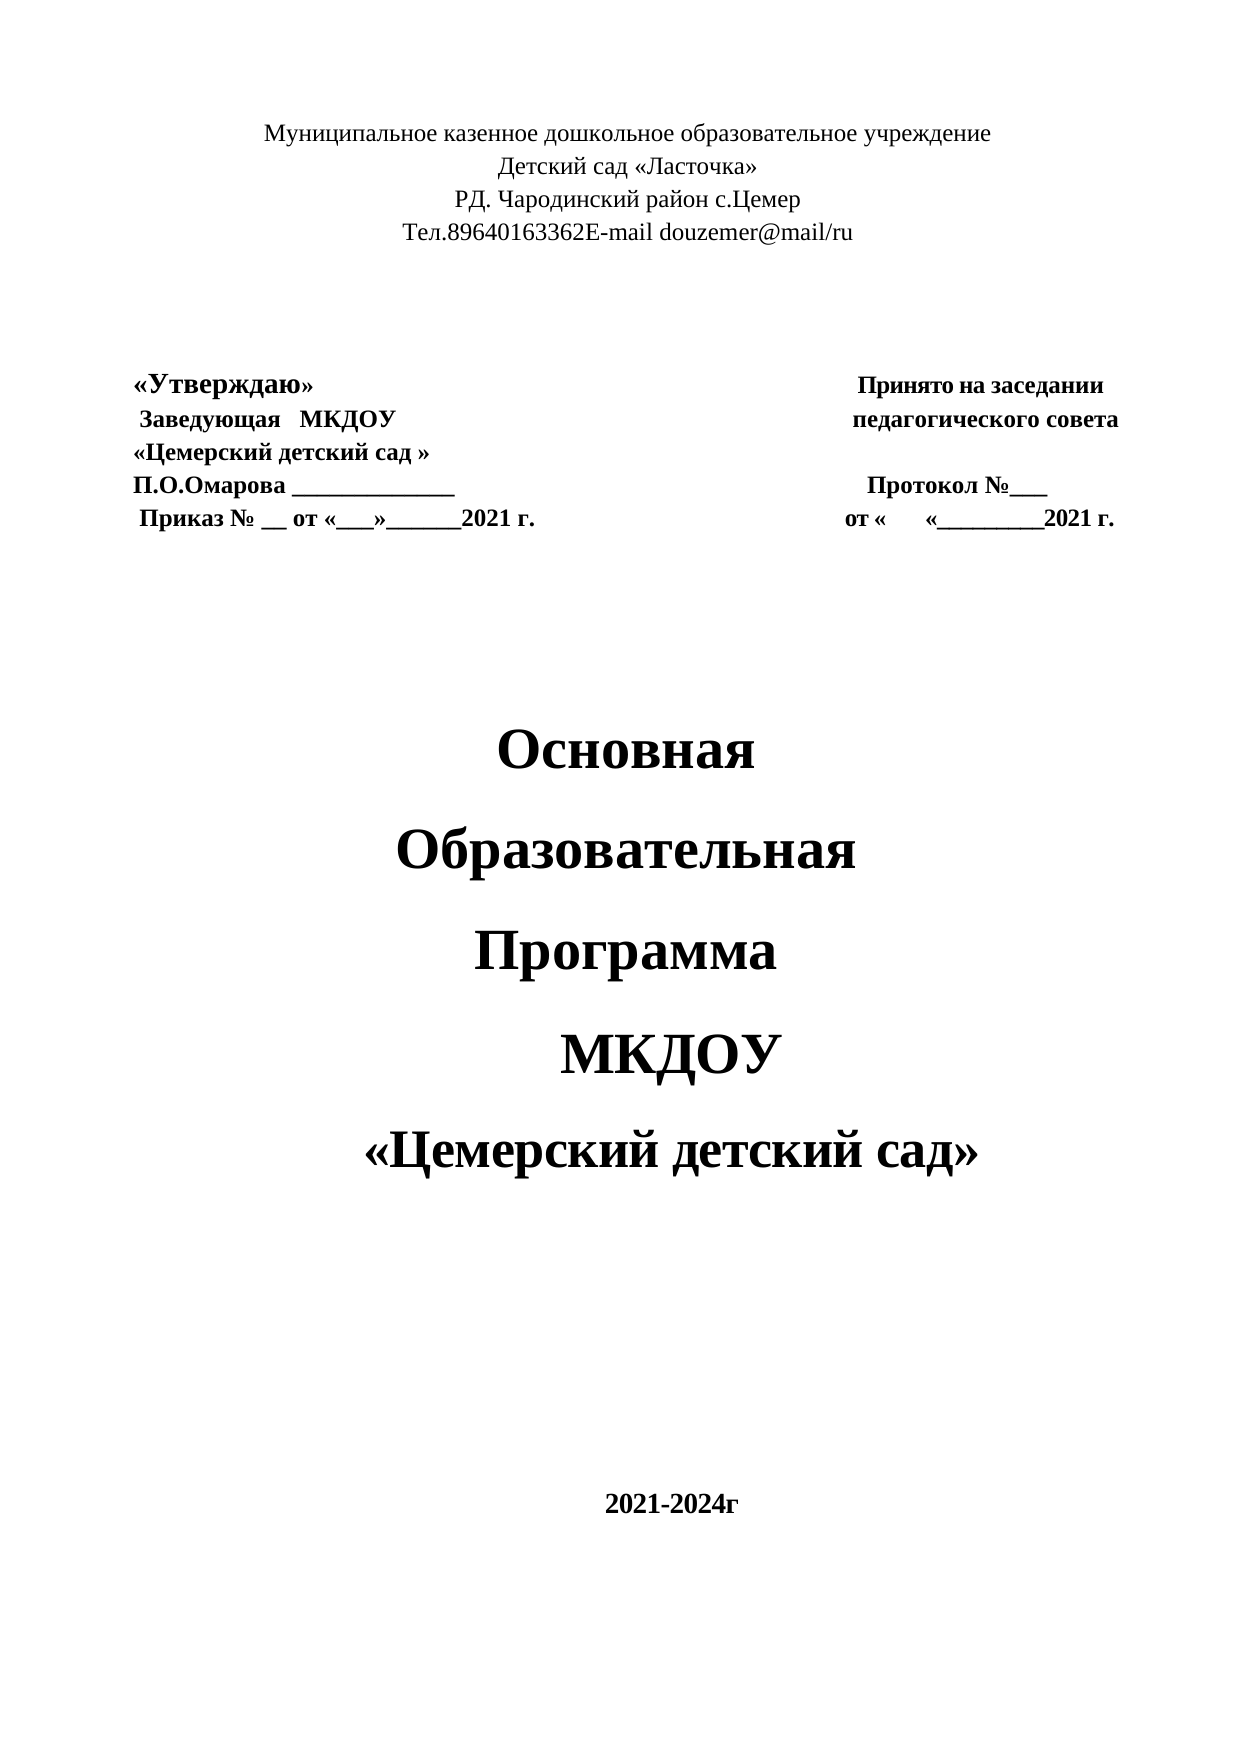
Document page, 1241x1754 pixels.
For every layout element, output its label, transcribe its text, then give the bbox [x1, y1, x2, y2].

text «Цемерский детский сад» [133, 1117, 1122, 1180]
text МКДОУ [133, 1019, 1122, 1087]
text 2021-2024г [133, 1486, 1122, 1520]
text Образовательная [130, 814, 1122, 881]
text Основная [130, 714, 1122, 781]
text Заведующая МКДОУ педагогического совета «Цемерский детский сад » [133, 404, 1122, 466]
text Приказ № __ от «___»______2021 г. от « «_________2021 г. [133, 503, 1122, 532]
text Программа [130, 915, 1122, 982]
text РД. Чародинский район с.Цемер [133, 184, 1122, 213]
text Детский сад «Ласточка» [133, 151, 1122, 180]
text Тел.89640163362E-mail douzemer@mail/ru [133, 217, 1122, 246]
text Муниципальное казенное дошкольное образовательное учреждение [133, 118, 1122, 147]
text П.О.Омарова _____________ Протокол №___ [133, 470, 1122, 499]
text «Утверждаю» Принято на заседании [133, 366, 1122, 399]
